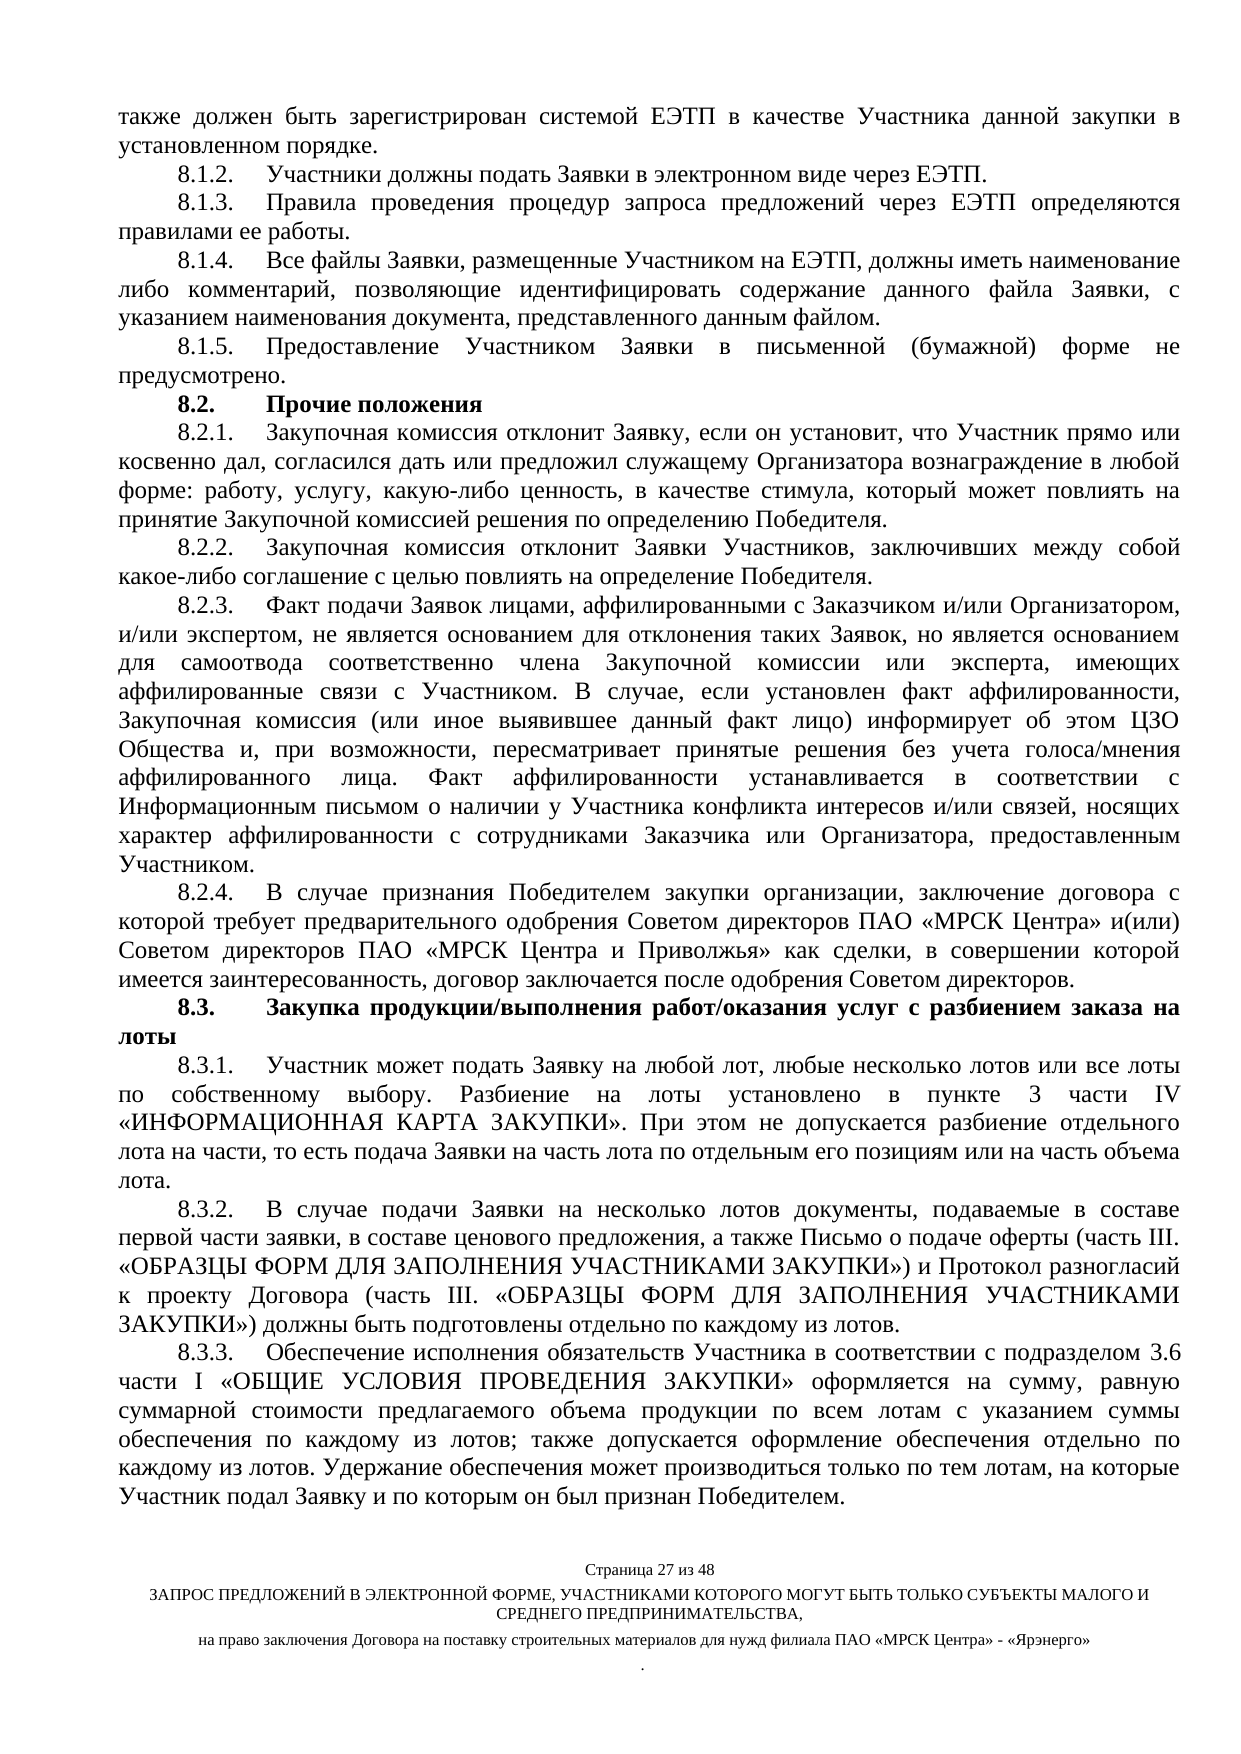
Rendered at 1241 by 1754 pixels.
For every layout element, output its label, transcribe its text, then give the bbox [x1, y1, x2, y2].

subtitle Правила проведения процедур запроса предложений через ЕЭТП определяются правилами ее работы. [118, 187, 1181, 245]
subtitle Закупка продукции/выполнения работ/оказания услуг с разбиением заказа на лоты [118, 992, 1181, 1050]
subtitle Все файлы Заявки, размещенные Участником на ЕЭТП, должны иметь наименование либо комментарий, позволяющие идентифицировать содержание данного файла Заявки, с указанием наименования документа, представленного данным файлом. [118, 245, 1181, 331]
subtitle Факт подачи Заявок лицами, аффилированными с Заказчиком и/или Организатором, и/или экспертом, не является основанием для отклонения таких Заявок, но является основанием для самоотвода соответственно члена Закупочной комиссии или эксперта, имеющих аффилированные связи с Участником. В случае, если установлен факт аффилированности, Закупочная комиссия (или иное выявившее данный факт лицо) информирует об этом ЦЗО Общества и, при возможности, пересматривает принятые решения без учета голоса/мнения аффилированного лица. Факт аффилированности устанавливается в соответствии с Информационным письмом о наличии у Участника конфликта интересов и/или связей, носящих характер аффилированности с сотрудниками Заказчика или Организатора, предоставленным Участником. [118, 590, 1181, 877]
subtitle Обеспечение исполнения обязательств Участника в соответствии с подразделом 3.6 части I «ОБЩИЕ УСЛОВИЯ ПРОВЕДЕНИЯ ЗАКУПКИ» оформляется на сумму, равную суммарной стоимости предлагаемого объема продукции по всем лотам с указанием суммы обеспечения по каждому из лотов; также допускается оформление обеспечения отдельно по каждому из лотов. Удержание обеспечения может производиться только по тем лотам, на которые Участник подал Заявку и по которым он был признан Победителем. [118, 1337, 1181, 1510]
subtitle Закупочная комиссия отклонит Заявки Участников, заключивших между собой какое-либо соглашение с целью повлиять на определение Победителя. [118, 532, 1181, 590]
subtitle Участники должны подать Заявки в электронном виде через ЕЭТП. [118, 159, 1181, 187]
subtitle В случае признания Победителем закупки организации, заключение договора с которой требует предварительного одобрения Советом директоров ПАО «МРСК Центра» и(или) Советом директоров ПАО «МРСК Центра и Приволжья» как сделки, в совершении которой имеется заинтересованность, договор заключается после одобрения Советом директоров. [118, 877, 1181, 992]
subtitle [118, 101, 1181, 159]
subtitle Прочие положения [118, 389, 1181, 417]
subtitle Закупочная комиссия отклонит Заявку, если он установит, что Участник прямо или косвенно дал, согласился дать или предложил служащему Организатора вознаграждение в любой форме: работу, услугу, какую-либо ценность, в качестве стимула, который может повлиять на принятие Закупочной комиссией решения по определению Победителя. [118, 417, 1181, 532]
subtitle Участник может подать Заявку на любой лот, любые несколько лотов или все лоты по собственному выбору. Разбиение на лоты установлено в пункте 3 части IV «ИНФОРМАЦИОННАЯ КАРТА ЗАКУПКИ». При этом не допускается разбиение отдельного лота на части, то есть подача Заявки на часть лота по отдельным его позициям или на часть объема лота. [118, 1050, 1181, 1194]
subtitle В случае подачи Заявки на несколько лотов документы, подаваемые в составе первой части заявки, в составе ценового предложения, а также Письмо о подаче оферты (часть III. «ОБРАЗЦЫ ФОРМ ДЛЯ ЗАПОЛНЕНИЯ УЧАСТНИКАМИ ЗАКУПКИ») и Протокол разногласий к проекту Договора (часть III. «ОБРАЗЦЫ ФОРМ ДЛЯ ЗАПОЛНЕНИЯ УЧАСТНИКАМИ ЗАКУПКИ») должны быть подготовлены отдельно по каждому из лотов. [118, 1194, 1181, 1337]
subtitle Предоставление Участником Заявки в письменной (бумажной) форме не предусмотрено. [118, 331, 1181, 389]
